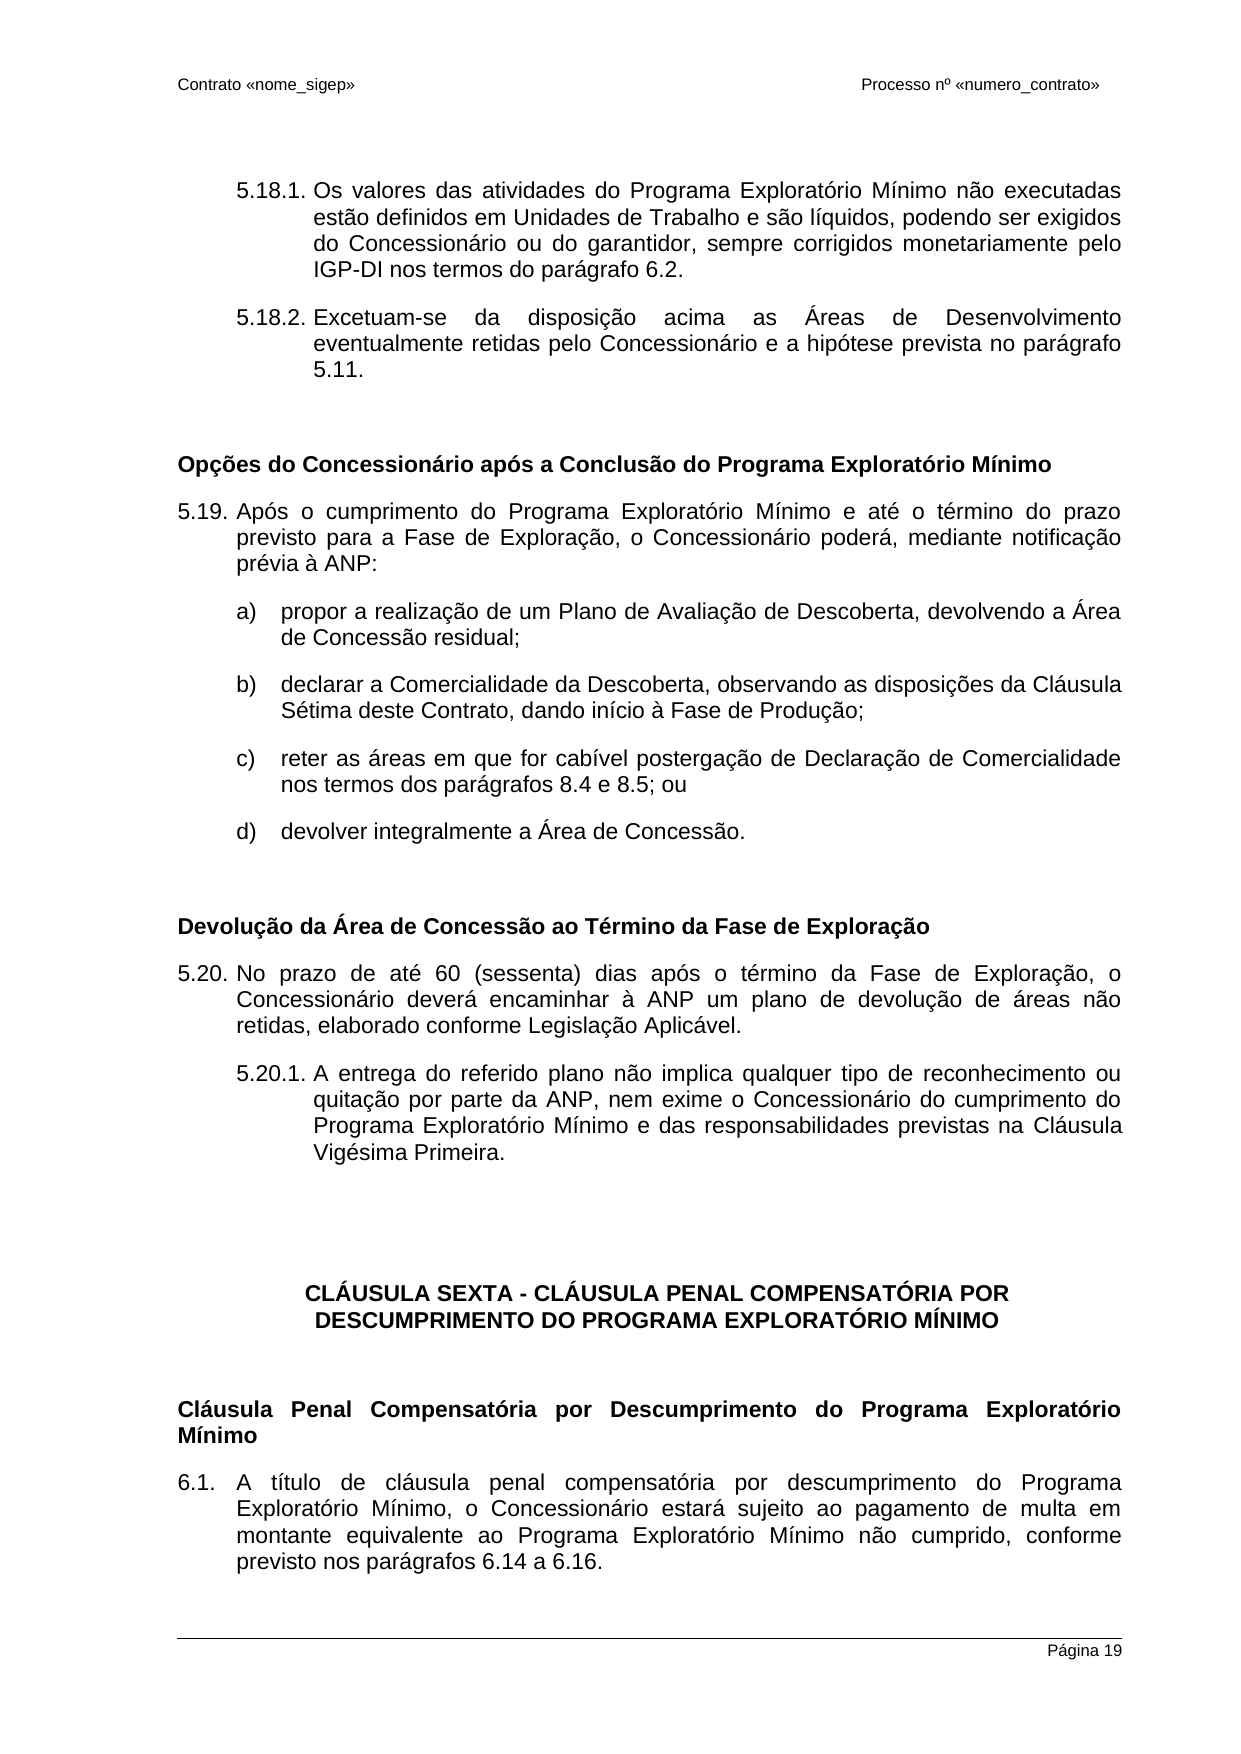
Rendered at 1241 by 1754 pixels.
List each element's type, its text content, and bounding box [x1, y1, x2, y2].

text Excetuam-se da disposição acima as Áreas de Desenvolvimento eventualmente retidas pelo Concessionário e a hipótese prevista no parágrafo 5.11. [236, 303, 1122, 382]
text Após o cumprimento do Programa Exploratório Mínimo e até o término do prazo previsto para a Fase de Exploração, o Concessionário poderá, mediante notificação prévia à ANP: [177, 498, 1122, 577]
text CLÁUSULA SEXTA - CLÁUSULA PENAL COMPENSATÓRIA POR DESCUMPRIMENTO DO PROGRAMA EXPLORATÓRIO MÍNIMO [177, 1280, 1122, 1333]
list A título de cláusula penal compensatória por descumprimento do Programa Exploratório Mínimo, o Concessionário estará sujeito ao pagamento de multa em montante equivalente ao Programa Exploratório Mínimo não cumprido, conforme previsto nos parágrafos 6.14 a 6.16. [177, 1469, 1122, 1574]
text No prazo de até 60 (sessenta) dias após o término da Fase de Exploração, o Concessionário deverá encaminhar à ANP um plano de devolução de áreas não retidas, elaborado conforme Legislação Aplicável. [177, 960, 1122, 1039]
text Cláusula Penal Compensatória por Descumprimento do Programa Exploratório Mínimo [177, 1396, 1122, 1448]
list declarar a Comercialidade da Descoberta, observando as disposições da Cláusula Sétima deste Contrato, dando início à Fase de Produção; [236, 671, 1122, 724]
text A entrega do referido plano não implica qualquer tipo de reconhecimento ou quitação por parte da ANP, nem exime o Concessionário do cumprimento do Programa Exploratório Mínimo e das responsabilidades previstas na Cláusula Vigésima Primeira. [236, 1060, 1122, 1165]
list devolver integralmente a Área de Concessão. [236, 818, 1122, 844]
text Os valores das atividades do Programa Exploratório Mínimo não executadas estão definidos em Unidades de Trabalho e são líquidos, podendo ser exigidos do Concessionário ou do garantidor, sempre corrigidos monetariamente pelo IGP-DI nos termos do parágrafo 6.2. [236, 177, 1122, 283]
list reter as áreas em que for cabível postergação de Declaração de Comercialidade nos termos dos parágrafos 8.4 e 8.5; ou [236, 745, 1122, 797]
list propor a realização de um Plano de Avaliação de Descoberta, devolvendo a Área de Concessão residual; [236, 598, 1122, 650]
text Opções do Concessionário após a Conclusão do Programa Exploratório Mínimo [177, 451, 1122, 477]
text Devolução da Área de Concessão ao Término da Fase de Exploração [177, 913, 1122, 939]
